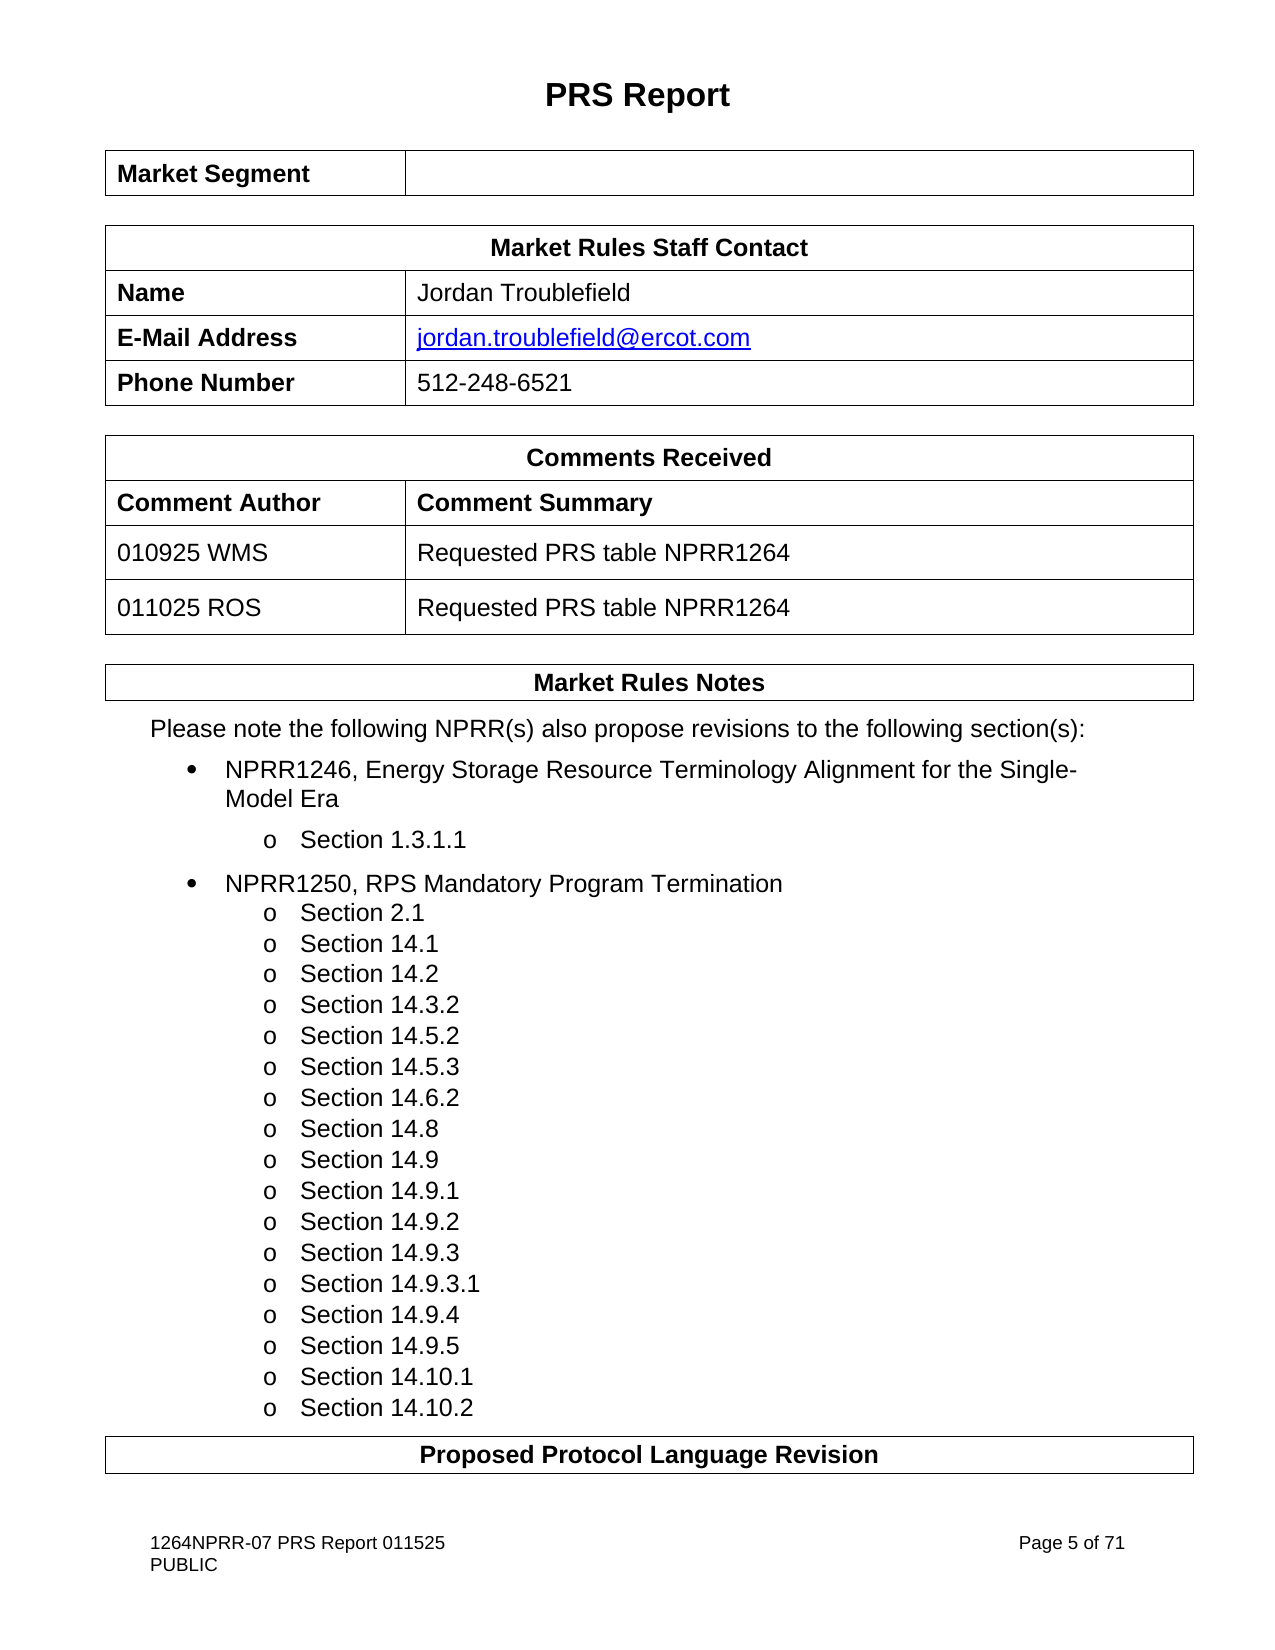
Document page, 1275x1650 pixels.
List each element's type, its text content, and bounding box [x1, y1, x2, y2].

table_header Market Rules Staff Contact [106, 226, 1193, 270]
list Section 14.9.2 [262, 1207, 1125, 1238]
list Section 1.3.1.1 [262, 825, 1125, 856]
list Section 14.9 [262, 1145, 1125, 1176]
table_cell Comment Summary [406, 481, 1193, 524]
table_header Market Rules Notes [106, 665, 1193, 700]
table_cell Phone Number [106, 361, 405, 405]
list Section 14.9.4 [262, 1300, 1125, 1331]
table_cell jordan.troublefield@ercot.com [406, 316, 1193, 360]
list Section 14.5.2 [262, 1021, 1125, 1052]
list Section 14.9.3.1 [262, 1269, 1125, 1300]
list Section 14.6.2 [262, 1083, 1125, 1114]
list Section 14.5.3 [262, 1052, 1125, 1083]
table_cell Name [106, 271, 405, 315]
list NPRR1246, Energy Storage Resource Terminology Alignment for the Single-Model Era [187, 755, 1125, 813]
list Section 14.9.1 [262, 1176, 1125, 1207]
list Section 14.2 [262, 959, 1125, 990]
list Section 14.8 [262, 1114, 1125, 1145]
table_cell [406, 151, 1193, 195]
table_cell Jordan Troublefield [406, 271, 1193, 315]
table_cell 011025 ROS [106, 580, 405, 634]
list NPRR1250, RPS Mandatory Program Termination [187, 869, 1125, 898]
table_cell Requested PRS table NPRR1264 [406, 526, 1193, 579]
table_header Comments Received [106, 436, 1193, 479]
table_cell Comment Author [106, 481, 405, 524]
table_cell Market Segment [106, 151, 405, 195]
table_cell 010925 WMS [106, 526, 405, 579]
table_cell 512-248-6521 [406, 361, 1193, 405]
table_header Proposed Protocol Language Revision [106, 1437, 1193, 1472]
list Section 14.10.1 [262, 1362, 1125, 1393]
list Section 14.3.2 [262, 990, 1125, 1021]
table_cell Requested PRS table NPRR1264 [406, 580, 1193, 634]
list Section 14.1 [262, 928, 1125, 959]
list Section 14.9.3 [262, 1238, 1125, 1269]
list Section 2.1 [262, 898, 1125, 928]
list Section 14.9.5 [262, 1331, 1125, 1362]
table_cell E-Mail Address [106, 316, 405, 360]
list Section 14.10.2 [262, 1393, 1125, 1423]
text Please note the following NPRR(s) also propose revisions to the following section(s): [150, 714, 1125, 743]
